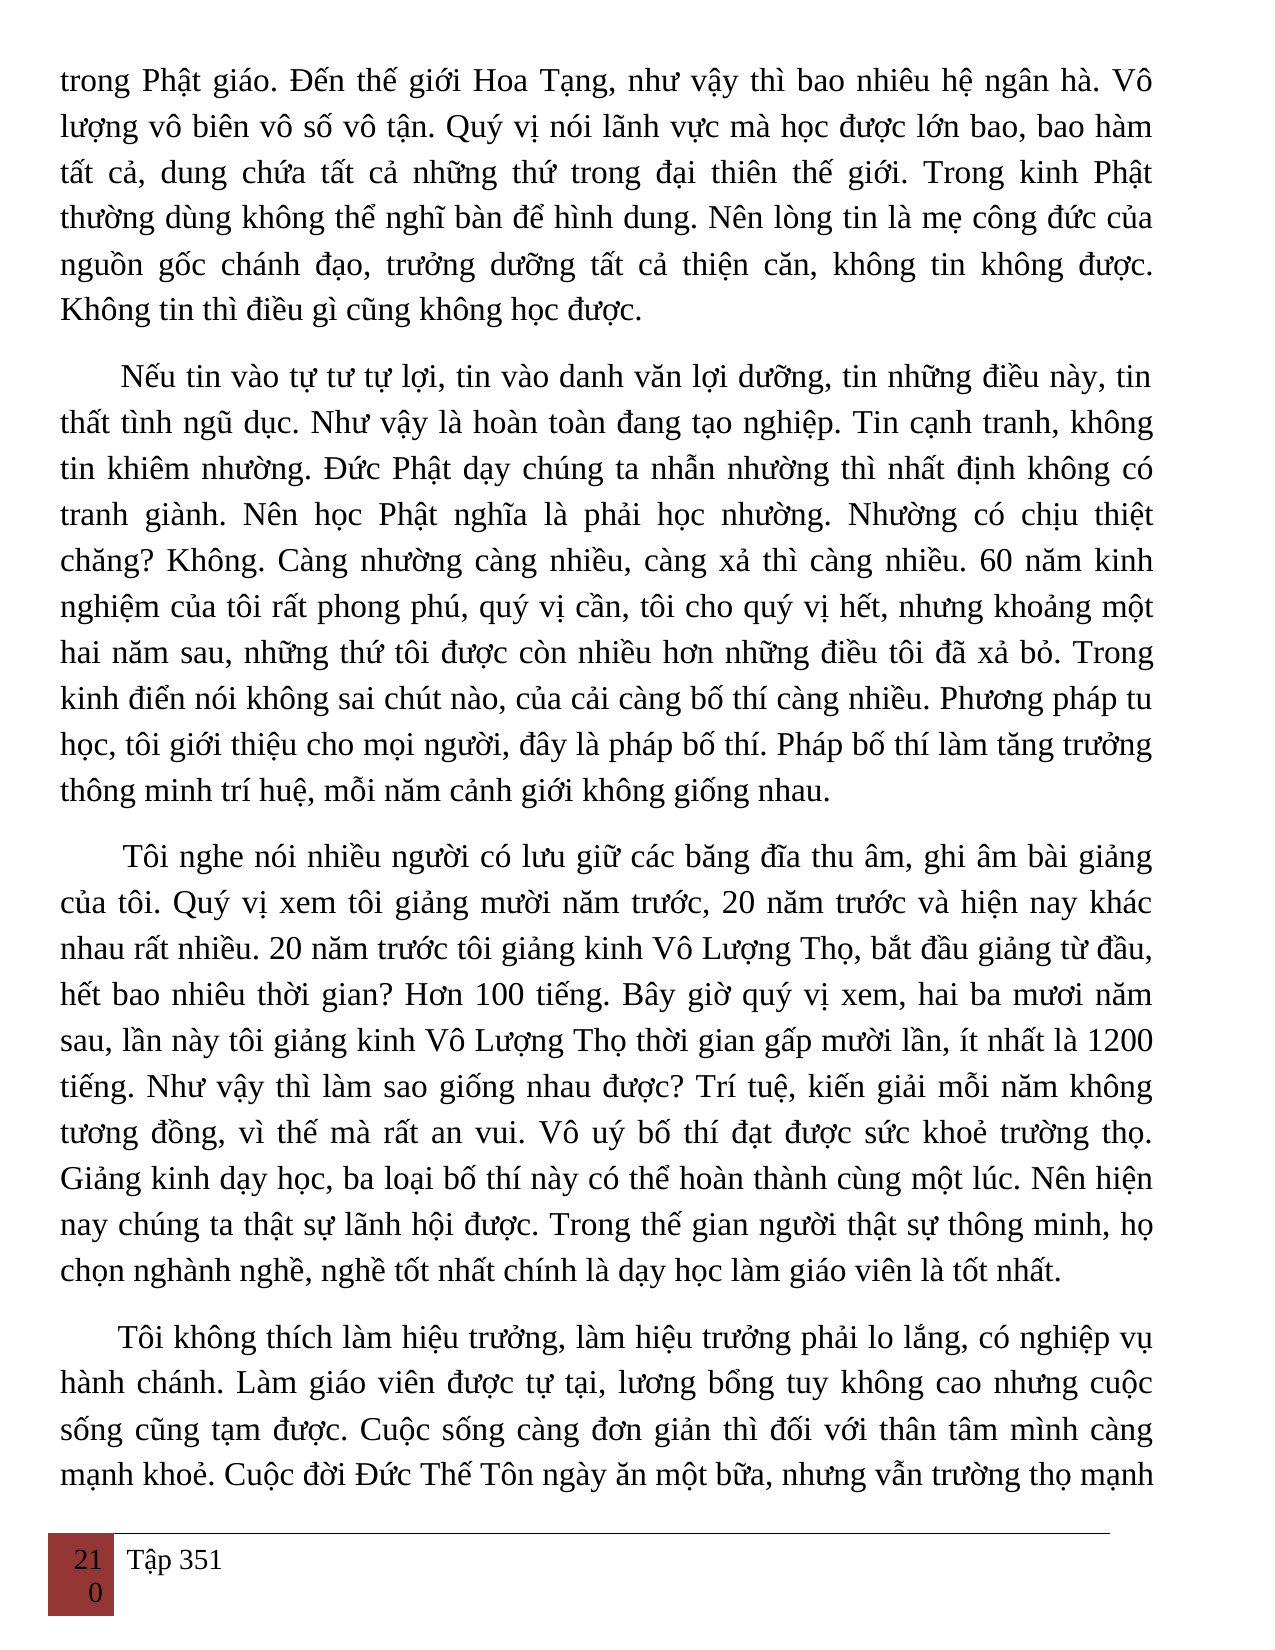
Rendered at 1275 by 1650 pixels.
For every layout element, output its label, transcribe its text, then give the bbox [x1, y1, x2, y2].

text Tôi nghe nói nhiều người có lưu giữ các băng đĩa thu âm, ghi âm bài giảng của tôi. Quý vị xem tôi giảng mười năm trước, 20 năm trước và hiện nay khác nhau rất nhiều. 20 năm trước tôi giảng kinh Vô Lượng Thọ, bắt đầu giảng từ đầu, hết bao nhiêu thời gian? Hơn 100 tiếng. Bây giờ quý vị xem, hai ba mươi năm sau, lần này tôi giảng kinh Vô Lượng Thọ thời gian gấp mười lần, ít nhất là 1200 tiếng. Như vậy thì làm sao giống nhau được? Trí tuệ, kiến giải mỗi năm không tương đồng, vì thế mà rất an vui. Vô uý bố thí đạt được sức khoẻ trường thọ. Giảng kinh dạy học, ba loại bố thí này có thể hoàn thành cùng một lúc. Nên hiện nay chúng ta thật sự lãnh hội được. Trong thế gian người thật sự thông minh, họ chọn nghành nghề, nghề tốt nhất chính là dạy học làm giáo viên là tốt nhất. [60, 837, 1155, 1288]
text Nếu tin vào tự tư tự lợi, tin vào danh văn lợi dưỡng, tin những điều này, tin thất tình ngũ dục. Như vậy là hoàn toàn đang tạo nghiệp. Tin cạnh tranh, không tin khiêm nhường. Đức Phật dạy chúng ta nhẫn nhường thì nhất định không có tranh giành. Nên học Phật nghĩa là phải học nhường. Nhường có chịu thiệt chăng? Không. Càng nhường càng nhiều, càng xả thì càng nhiều. 60 năm kinh nghiệm của tôi rất phong phú, quý vị cần, tôi cho quý vị hết, nhưng khoảng một hai năm sau, những thứ tôi được còn nhiều hơn những điều tôi đã xả bỏ. Trong kinh điển nói không sai chút nào, của cải càng bố thí càng nhiều. Phương pháp tu học, tôi giới thiệu cho mọi người, đây là pháp bố thí. Pháp bố thí làm tăng trưởng thông minh trí huệ, mỗi năm cảnh giới không giống nhau. [60, 356, 1155, 808]
